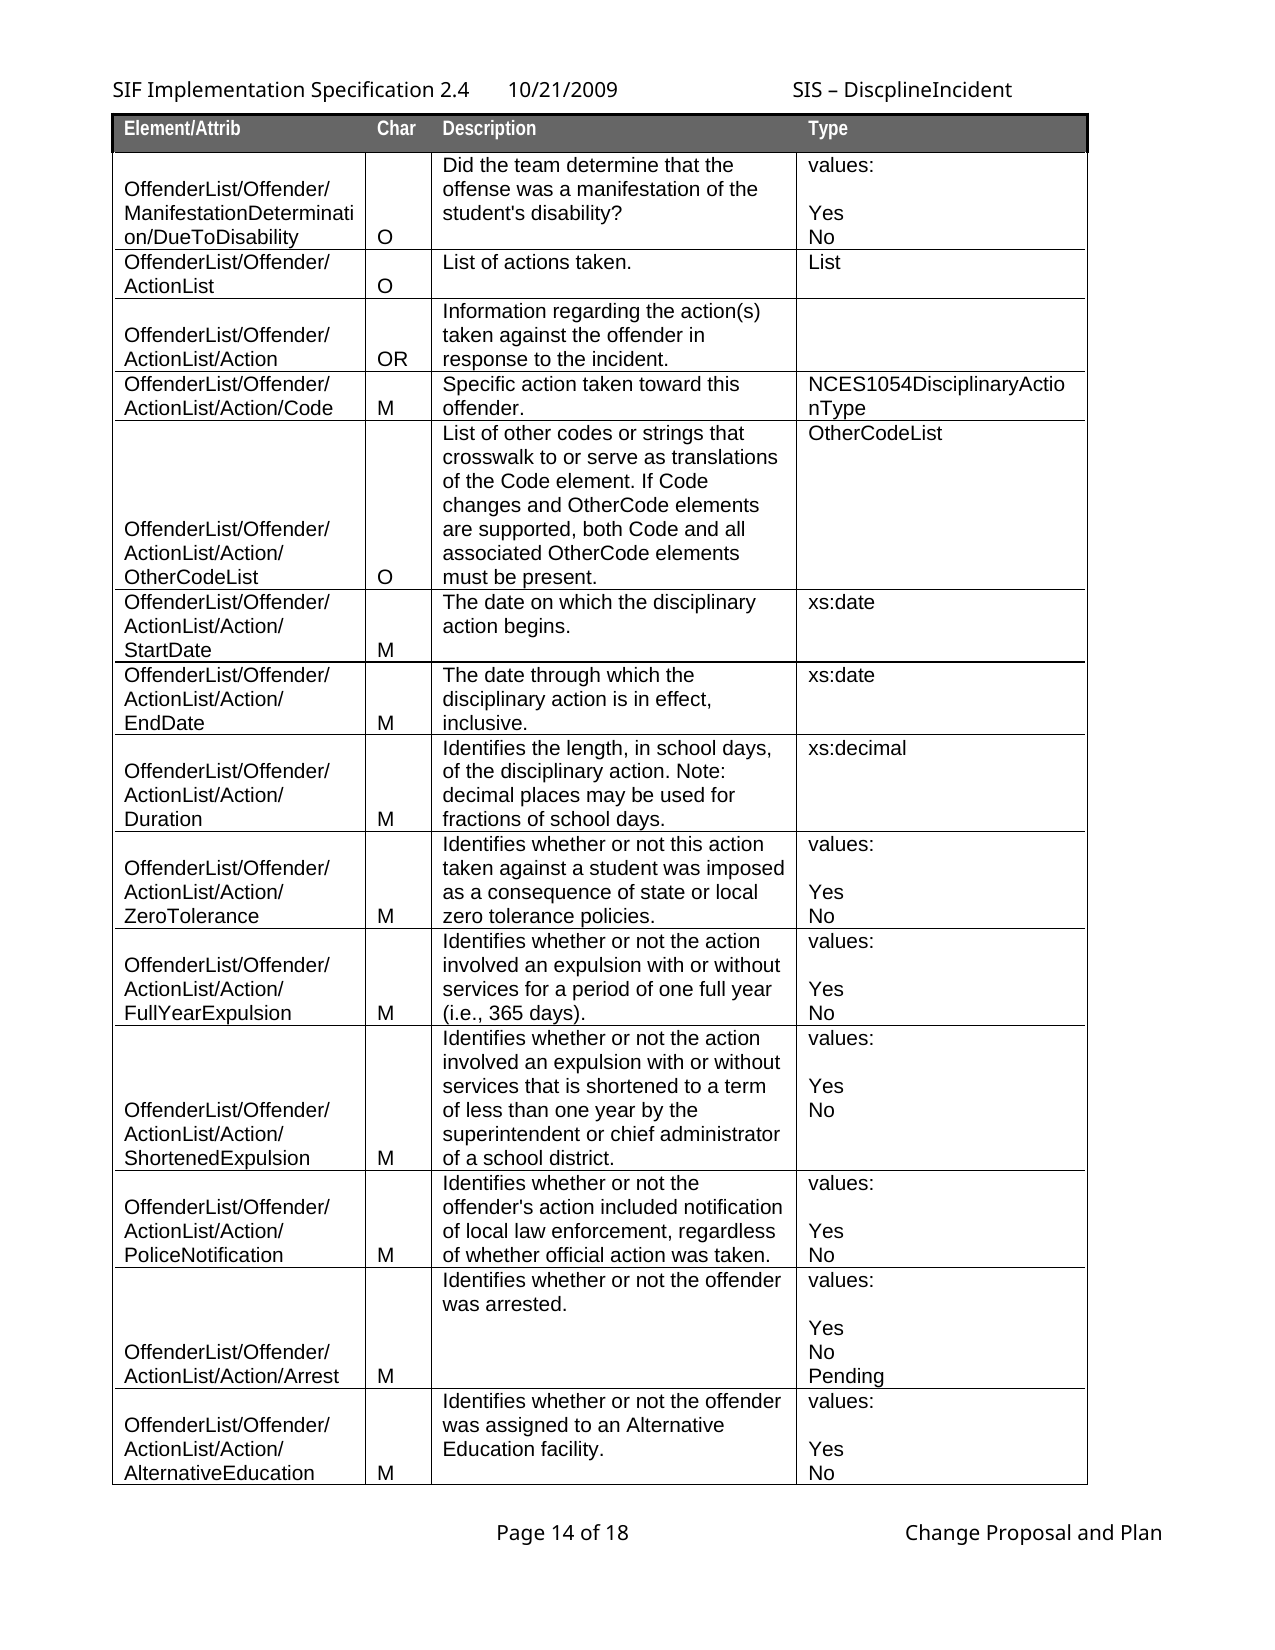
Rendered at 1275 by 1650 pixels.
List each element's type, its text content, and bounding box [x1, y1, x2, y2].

table_cell OffenderList/Offender/ActionList/Action [113, 298, 365, 371]
table_cell OffenderList/Offender/ActionList/Action/FullYearExpulsion [113, 928, 365, 1025]
table_cell Identifies whether or not the action involved an expulsion with or without services for a period of one full year (i.e., 365 days). [432, 929, 796, 1025]
table_cell OffenderList/Offender/ActionList/Action/ZeroTolerance [113, 831, 365, 928]
table_cell O [366, 250, 431, 298]
table_cell The date through which the disciplinary action is in effect, inclusive. [432, 663, 796, 734]
table_cell Identifies whether or not the offender was arrested. [432, 1268, 796, 1387]
table_cell OffenderList/Offender/ActionList/Action/Duration [113, 734, 365, 831]
table_cell Information regarding the action(s) taken against the offender in response to the incident. [432, 299, 796, 371]
table_cell M [366, 372, 431, 420]
table_cell OffenderList/Offender/ActionList/Action/ShortenedExpulsion [113, 1025, 365, 1170]
table_cell OffenderList/Offender/ManifestationDetermination/DueToDisability [113, 152, 365, 249]
table_cell List [797, 249, 1087, 298]
table_cell Identifies whether or not the offender's action included notification of local law enforcement, regardless of whether official action was taken. [432, 1171, 796, 1267]
table_cell M [366, 1026, 431, 1170]
table_cell O [366, 153, 431, 249]
table_header Description [431, 116, 797, 152]
table_cell M [366, 1171, 431, 1267]
table_cell OR [366, 299, 431, 371]
table_cell values: Yes No [797, 1388, 1087, 1484]
table_cell OffenderList/Offender/ActionList/Action/Arrest [113, 1267, 365, 1387]
table_header Type [797, 116, 1086, 152]
table_cell [797, 298, 1087, 371]
table_cell values: Yes No [797, 1170, 1087, 1267]
table_cell OffenderList/Offender/ActionList/Action/EndDate [113, 661, 365, 734]
table_cell M [366, 663, 431, 734]
table_cell O [366, 421, 431, 588]
table_cell M [366, 590, 431, 661]
table_cell Identifies whether or not the offender was assigned to an Alternative Education facility. [432, 1389, 796, 1484]
table_cell values: Yes No [797, 152, 1087, 249]
table_cell OffenderList/Offender/ActionList/Action/OtherCodeList [113, 420, 365, 588]
table_cell M [366, 735, 431, 831]
table_cell xs:date [797, 661, 1087, 734]
table_cell OffenderList/Offender/ActionList/Action/Code [113, 371, 365, 420]
table_cell OffenderList/Offender/ActionList/Action/PoliceNotification [113, 1170, 365, 1267]
table_cell Specific action taken toward this offender. [432, 372, 796, 420]
table_header Char [366, 116, 431, 152]
table_cell OffenderList/Offender/ActionList/Action/AlternativeEducation [113, 1388, 365, 1484]
table_header Element/Attrib [114, 116, 366, 152]
table_cell List of other codes or strings that crosswalk to or serve as translations of the Code element. If Code changes and OtherCode elements are supported, both Code and all associated OtherCode elements must be present. [432, 421, 796, 588]
table_cell OffenderList/Offender/ActionList [113, 249, 365, 298]
table_cell Identifies whether or not this action taken against a student was imposed as a consequence of state or local zero tolerance policies. [432, 832, 796, 928]
table_cell OffenderList/Offender/ActionList/Action/StartDate [113, 589, 365, 661]
table_cell M [366, 929, 431, 1025]
table_cell values: Yes No Pending [797, 1267, 1087, 1387]
table_cell values: Yes No [797, 1025, 1087, 1170]
table_cell M [366, 1389, 431, 1484]
table_cell Identifies whether or not the action involved an expulsion with or without services that is shortened to a term of less than one year by the superintendent or chief administrator of a school district. [432, 1026, 796, 1170]
table_cell values: Yes No [797, 928, 1087, 1025]
table_cell M [366, 832, 431, 928]
table_cell NCES1054DisciplinaryActionType [797, 371, 1087, 420]
table_cell The date on which the disciplinary action begins. [432, 590, 796, 661]
table_cell values: Yes No [797, 831, 1087, 928]
table_cell M [366, 1268, 431, 1387]
table_cell OtherCodeList [797, 420, 1087, 588]
table_cell xs:decimal [797, 734, 1087, 831]
table_cell Did the team determine that the offense was a manifestation of the student's disability? [432, 153, 796, 249]
table_cell Identifies the length, in school days, of the disciplinary action. Note: decimal places may be used for fractions of school days. [432, 735, 796, 831]
table_cell List of actions taken. [432, 250, 796, 298]
table_cell xs:date [797, 589, 1087, 661]
